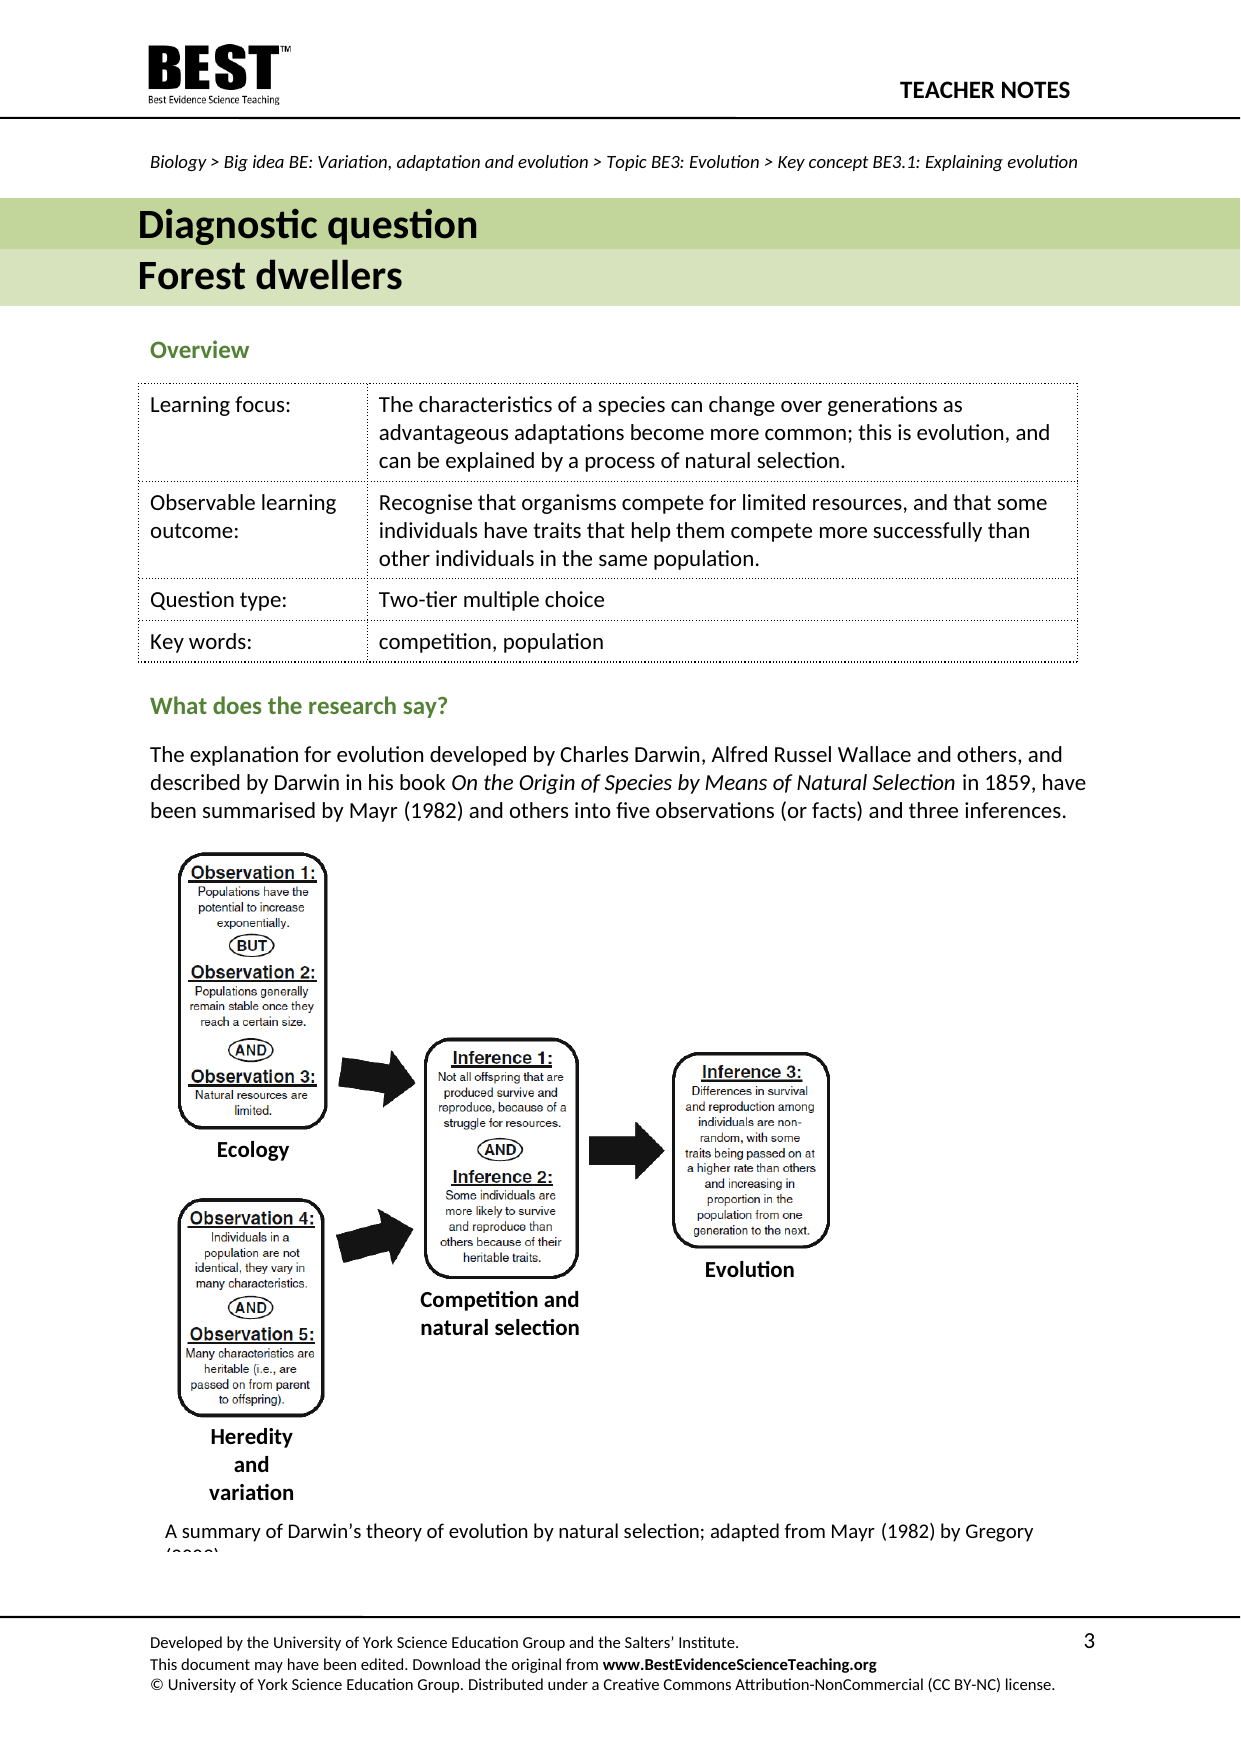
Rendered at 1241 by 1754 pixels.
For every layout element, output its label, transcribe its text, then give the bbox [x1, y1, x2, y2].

text The explanation for evolution developed by Charles Darwin, Alfred Russel Wallace and others, and described by Darwin in his book On the Origin of Species by Means of Natural Selection in 1859, have been summarised by Mayr (1982) and others into five observations (or facts) and three inferences. [150, 740, 1090, 824]
picture [174, 848, 834, 1442]
table_cell Recognise that organisms compete for limited resources, and that some individuals have traits that help them compete more successfully than other individuals in the same population. [368, 481, 1078, 578]
text Biology > Big idea BE: Variation, adaptation and evolution > Topic BE3: Evolution > Key concept BE3.1: Explaining evolution [150, 150, 1090, 173]
text Overview [150, 334, 1090, 364]
text What does the research say? [150, 691, 1090, 721]
table_cell Question type: [139, 578, 367, 620]
table_cell competition, population [368, 620, 1078, 661]
picture [148, 44, 291, 105]
table_header Diagnostic question [0, 198, 1240, 249]
table_cell Observable learning outcome: [139, 481, 367, 578]
table_header Learning focus: [139, 383, 367, 481]
table_cell Key words: [139, 620, 367, 661]
table_cell Two-tier multiple choice [368, 578, 1078, 620]
table_cell Forest dwellers [0, 249, 1240, 306]
table_header The characteristics of a species can change over generations as advantageous adaptations become more common; this is evolution, and can be explained by a process of natural selection. [368, 383, 1078, 481]
